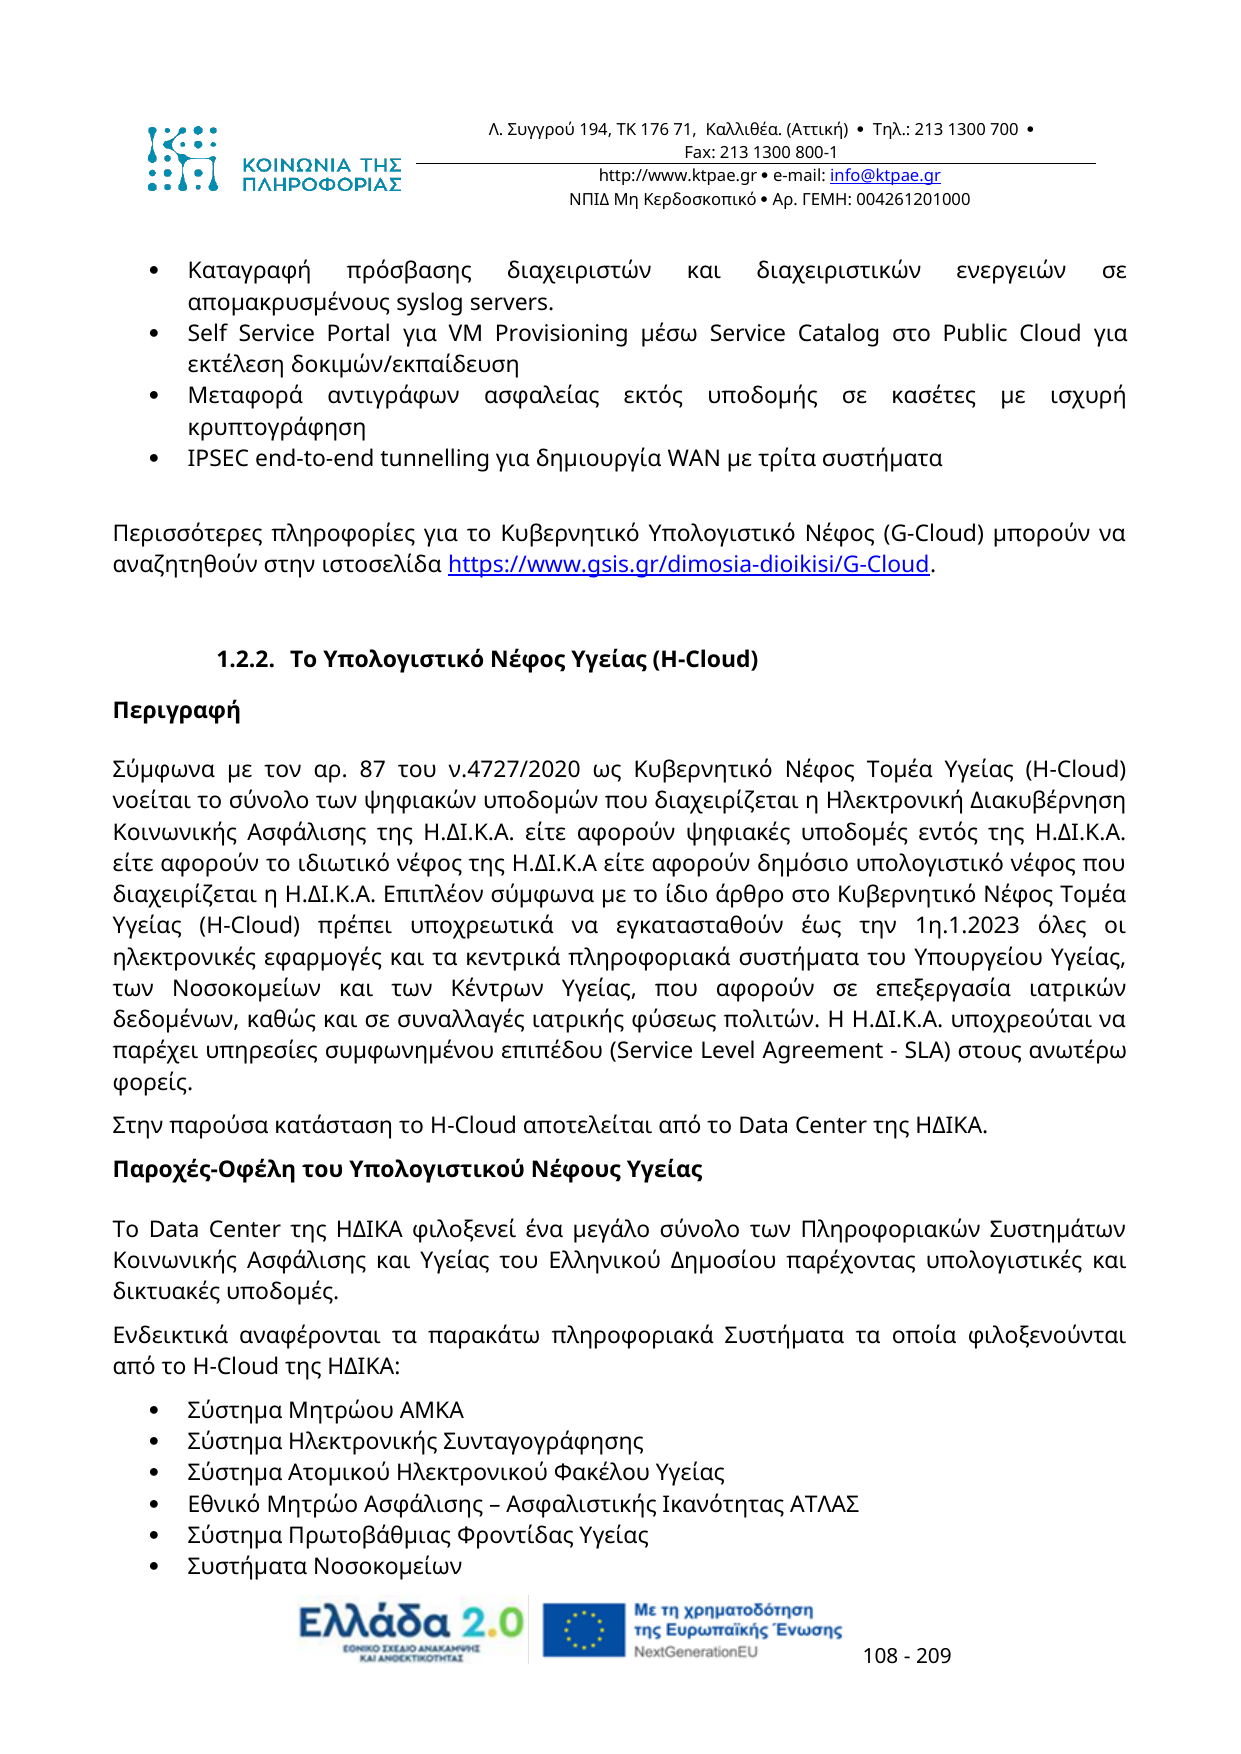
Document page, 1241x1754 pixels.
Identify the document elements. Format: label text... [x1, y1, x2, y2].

text To Data Center της ΗΔΙΚΑ φιλοξενεί ένα μεγάλο σύνολο των Πληροφοριακών Συστημάτων Κοινωνικής Ασφάλισης και Υγείας του Ελληνικού Δημοσίου παρέχοντας υπολογιστικές και δικτυακές υποδομές. [112, 1212, 1128, 1306]
text Ενδεικτικά αναφέρονται τα παρακάτω πληροφοριακά Συστήματα τα οποία φιλοξενούνται από το H-Cloud της ΗΔΙΚΑ: [112, 1319, 1128, 1381]
subtitle Περιγραφή [112, 694, 1128, 725]
list Self Service Portal για VM Provisioning μέσω Service Catalog στο Public Cloud για εκτέλεση δοκιμών/εκπαίδευση [150, 317, 1128, 379]
list Μεταφορά αντιγράφων ασφαλείας εκτός υποδομής σε κασέτες με ισχυρή κρυπτογράφηση [150, 379, 1128, 442]
list Συστήματα Νοσοκομείων [150, 1550, 1128, 1581]
subtitle Το Υπολογιστικό Νέφος Υγείας (H-Cloud) [275, 644, 1128, 673]
list Σύστημα Ατομικού Ηλεκτρονικού Φακέλου Υγείας [150, 1456, 1128, 1487]
list Καταγραφή πρόσβασης διαχειριστών και διαχειριστικών ενεργειών σε απομακρυσμένους syslog servers. [150, 254, 1128, 317]
list Εθνικό Μητρώο Ασφάλισης – Ασφαλιστικής Ικανότητας ΑΤΛΑΣ [150, 1487, 1128, 1519]
list Σύστημα Ηλεκτρονικής Συνταγογράφησης [150, 1425, 1128, 1456]
text Σύμφωνα με τον αρ. 87 του ν.4727/2020 ως Κυβερνητικό Νέφος Τομέα Υγείας (H-Cloud) νοείται το σύνολο των ψηφιακών υποδομών που διαχειρίζεται η Ηλεκτρονική Διακυβέρνηση Κοινωνικής Ασφάλισης της Η.ΔΙ.Κ.Α. είτε αφορούν ψηφιακές υποδομές εντός της Η.ΔΙ.Κ.Α. είτε αφορούν το ιδιωτικό νέφος της Η.ΔΙ.Κ.Α είτε αφορούν δημόσιο υπολογιστικό νέφος που διαχειρίζεται η Η.ΔΙ.Κ.Α. Επιπλέον σύμφωνα με το ίδιο άρθρο στο Κυβερνητικό Νέφος Τομέα Υγείας (H-Cloud) πρέπει υποχρεωτικά να εγκατασταθούν έως την 1η.1.2023 όλες οι ηλεκτρονικές εφαρμογές και τα κεντρικά πληροφοριακά συστήματα του Υπουργείου Υγείας, των Νοσοκομείων και των Κέντρων Υγείας, που αφορούν σε επεξεργασία ιατρικών δεδομένων, καθώς και σε συναλλαγές ιατρικής φύσεως πολιτών. Η Η.ΔΙ.Κ.Α. υποχρεούται να παρέχει υπηρεσίες συμφωνημένου επιπέδου (Service Level Agreement - SLA) στους ανωτέρω φορείς. [112, 753, 1128, 1097]
list Σύστημα Πρωτοβάθμιας Φροντίδας Υγείας [150, 1519, 1128, 1550]
text Στην παρούσα κατάσταση το H-Cloud αποτελείται από το Data Center της ΗΔΙΚΑ. [112, 1109, 1128, 1141]
list Σύστημα Μητρώου ΑΜΚΑ [150, 1394, 1128, 1425]
list IPSEC end-to-end tunnelling για δημιουργία WAN με τρίτα συστήματα [150, 442, 1128, 473]
picture [297, 1595, 852, 1664]
picture [134, 117, 417, 198]
subtitle Παροχές-Οφέλη του Yπολογιστικού Νέφους Υγείας [112, 1153, 1128, 1184]
text Περισσότερες πληροφορίες για το Κυβερνητικό Υπολογιστικό Νέφος (G-Cloud) μπορούν να αναζητηθούν στην ιστοσελίδα https://www.gsis.gr/dimosia-dioikisi/G-Cloud. [112, 517, 1128, 579]
